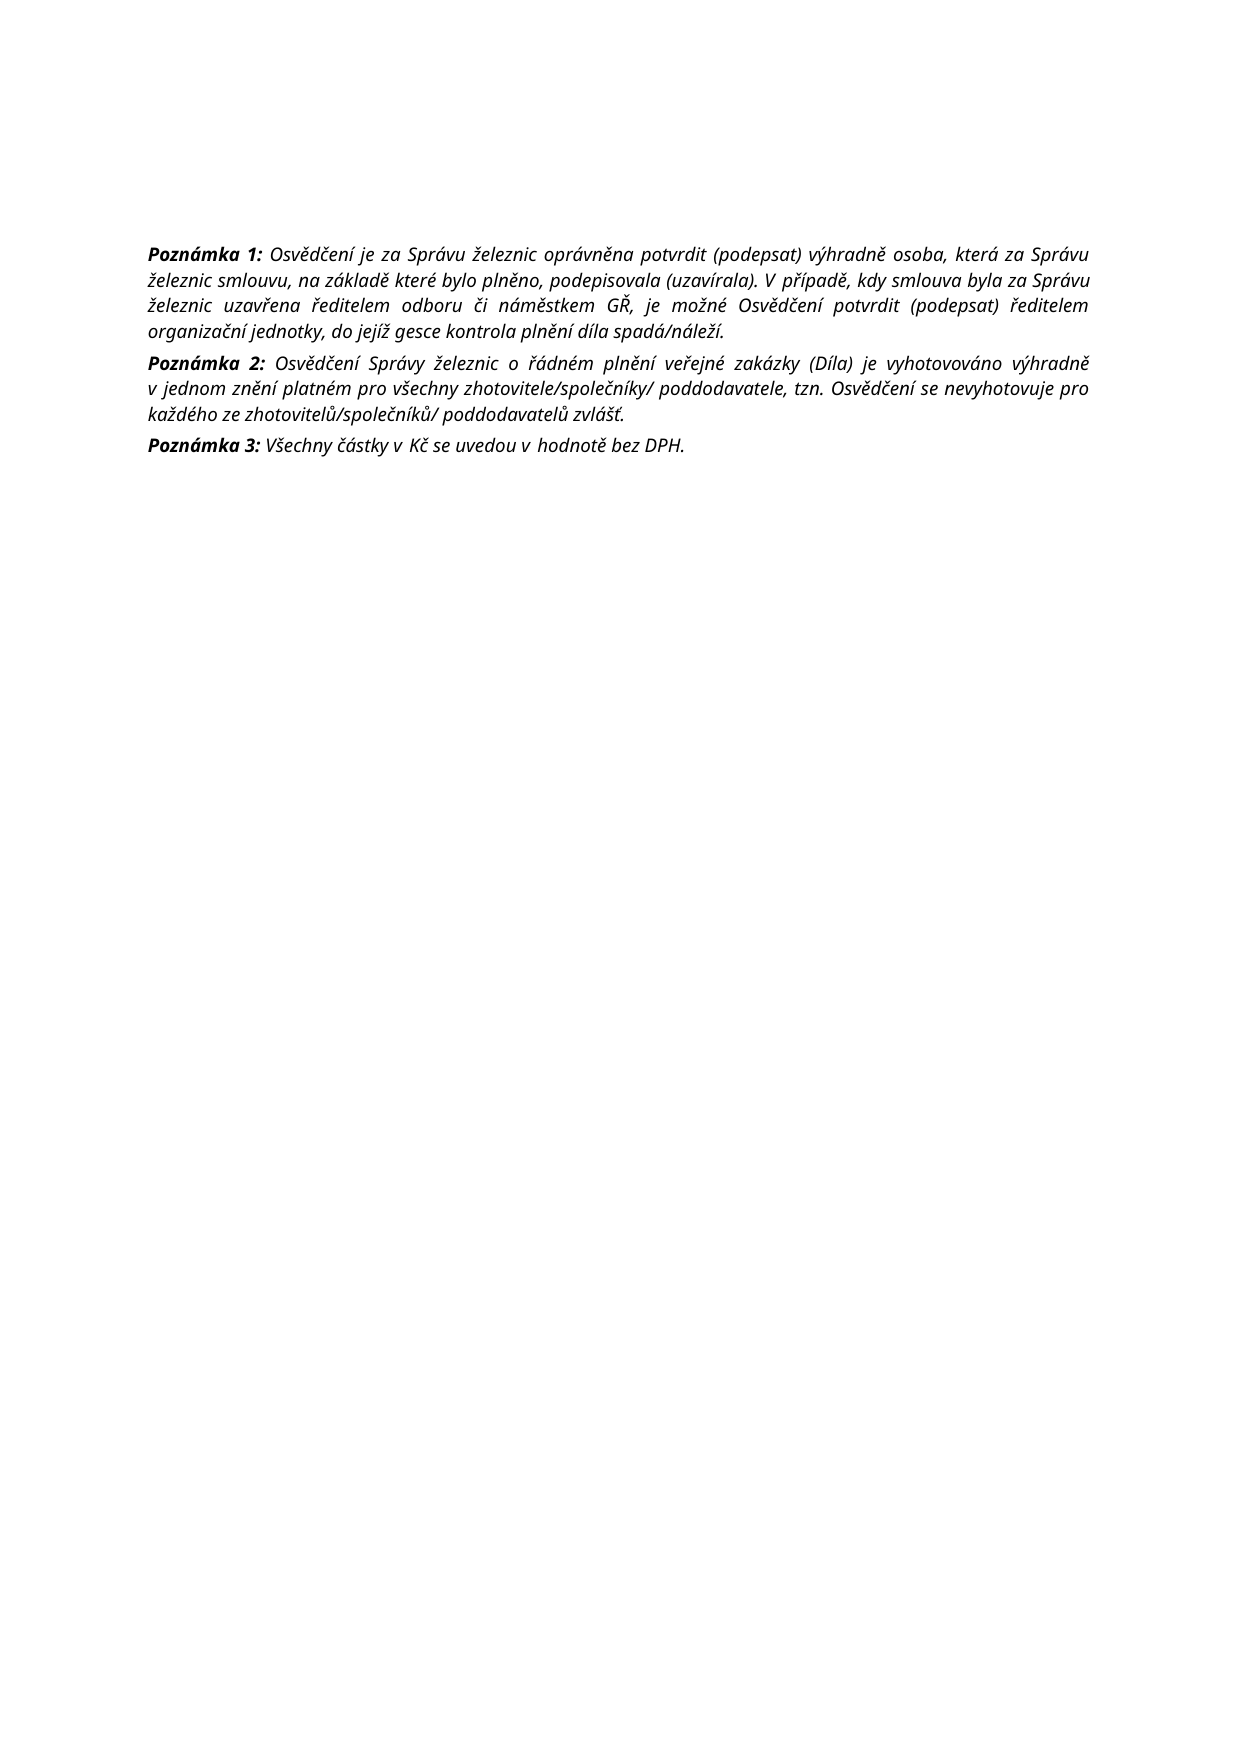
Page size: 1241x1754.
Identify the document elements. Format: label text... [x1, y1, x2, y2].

text Poznámka 2: Osvědčení Správy železnic o řádném plnění veřejné zakázky (Díla) je vyhotovováno výhradně v jednom znění platném pro všechny zhotovitele/společníky/ poddodavatele, tzn. Osvědčení se nevyhotovuje pro každého ze zhotovitelů/společníků/ poddodavatelů zvlášť. [148, 350, 1093, 426]
text Poznámka 1: Osvědčení je za Správu železnic oprávněna potvrdit (podepsat) výhradně osoba, která za Správu železnic smlouvu, na základě které bylo plněno, podepisovala (uzavírala). V případě, kdy smlouva byla za Správu železnic uzavřena ředitelem odboru či náměstkem GŘ, je možné Osvědčení potvrdit (podepsat) ředitelem organizační jednotky, do jejíž gesce kontrola plnění díla spadá/náleží. [148, 241, 1093, 343]
text Poznámka 3: Všechny částky v Kč se uvedou v hodnotě bez DPH. [148, 433, 1093, 458]
